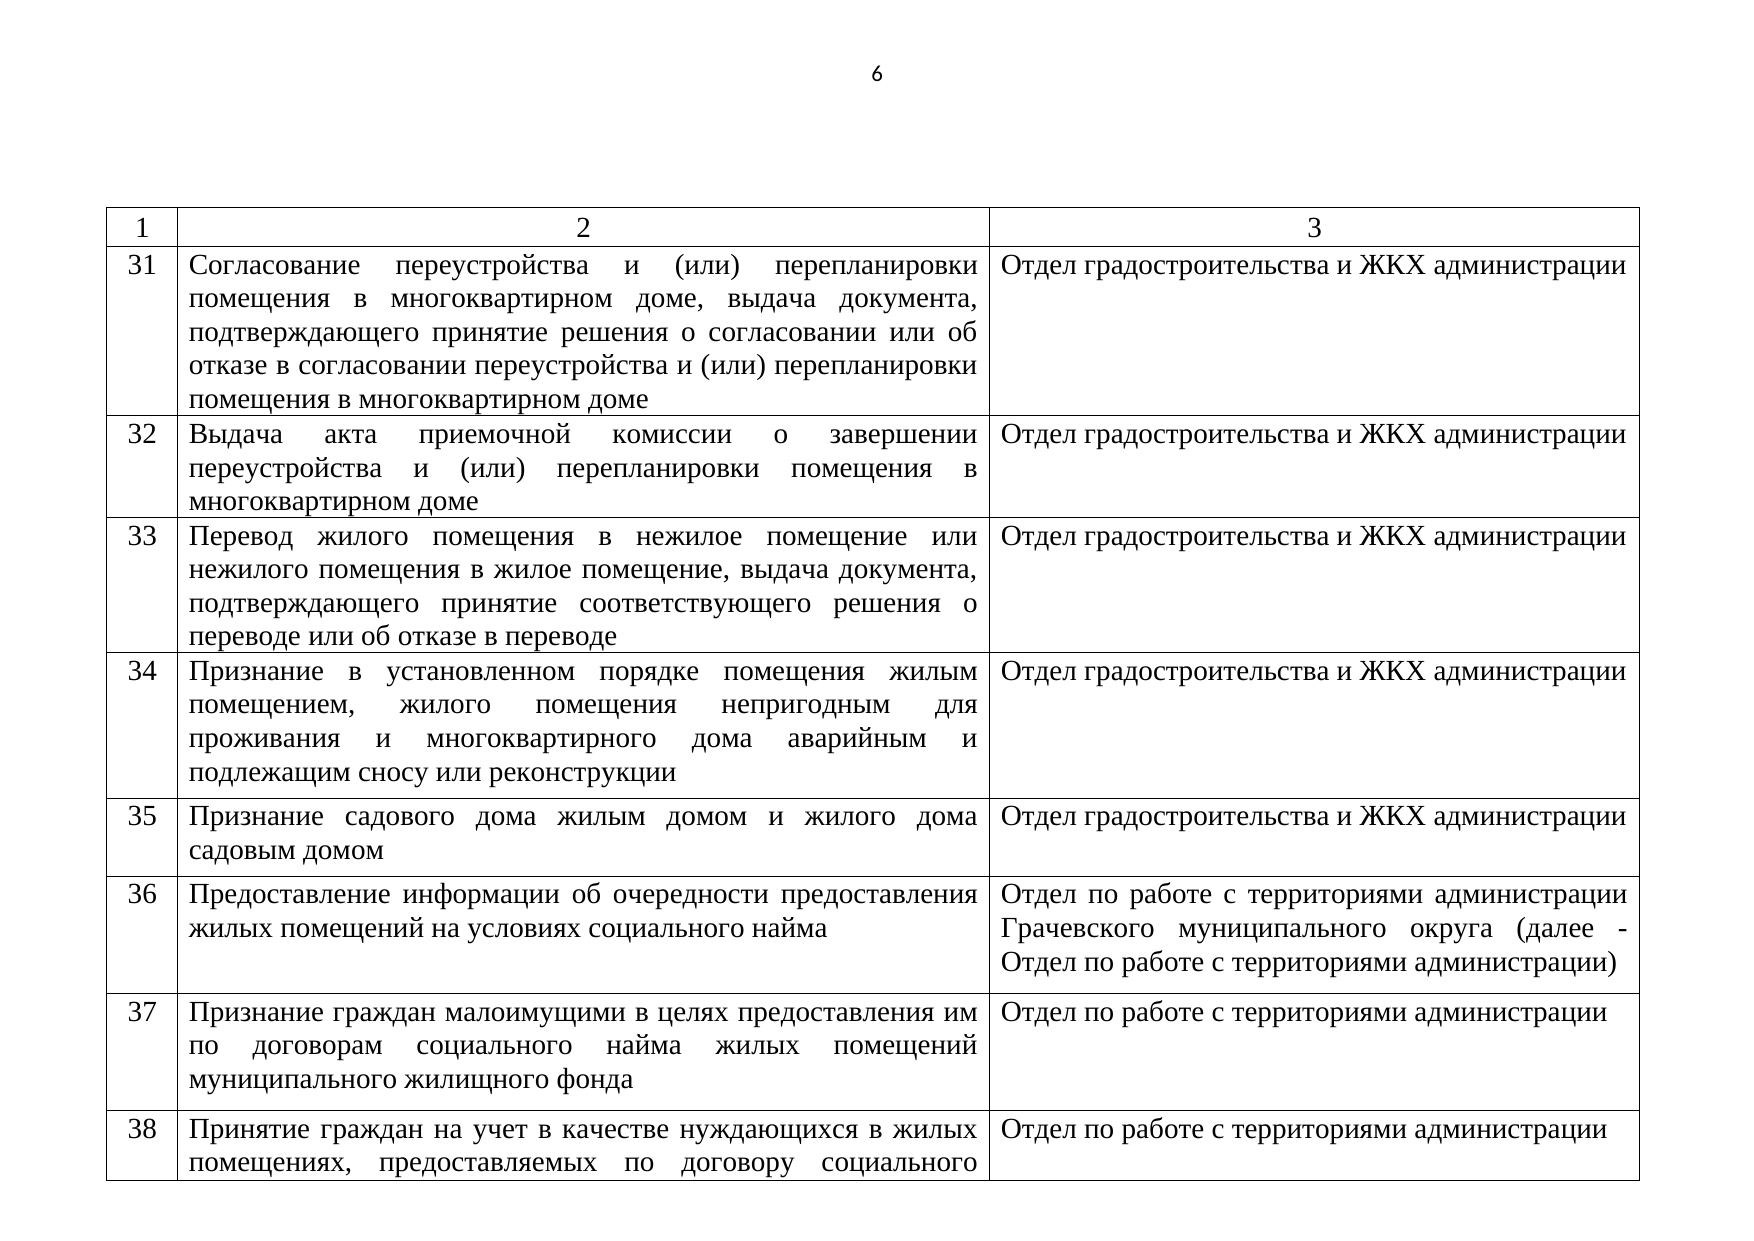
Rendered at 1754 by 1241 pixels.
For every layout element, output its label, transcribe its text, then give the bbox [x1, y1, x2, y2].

table_cell 35 [107, 799, 177, 876]
table_cell 33 [107, 518, 177, 652]
table_cell Признание в установленном порядке помещения жилым помещением, жилого помещения непригодным для проживания и многоквартирного дома аварийным и подлежащим сносу или реконструкции [178, 653, 989, 797]
table_cell Отдел по работе с территориями администрации Грачевского муниципального округа (далее - Отдел по работе с территориями администрации) [990, 877, 1639, 993]
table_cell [990, 247, 1639, 415]
table_cell Отдел градостроительства и ЖКХ администрации [990, 416, 1639, 517]
table_cell Перевод жилого помещения в нежилое помещение или нежилого помещения в жилое помещение, выдача документа, подтверждающего принятие соответствующего решения о переводе или об отказе в переводе [178, 518, 989, 652]
table_header 3 [990, 208, 1639, 246]
table_cell Отдел градостроительства и ЖКХ администрации [990, 518, 1639, 652]
table_header 2 [178, 208, 989, 246]
table_cell 36 [107, 877, 177, 993]
table_cell Признание граждан малоимущими в целях предоставления им по договорам социального найма жилых помещений муниципального жилищного фонда [178, 994, 989, 1110]
table_cell Предоставление информации об очередности предоставления жилых помещений на условиях социального найма [178, 877, 989, 993]
table_cell Признание садового дома жилым домом и жилого дома садовым домом [178, 799, 989, 876]
table_cell 37 [107, 994, 177, 1110]
table_cell Отдел градостроительства и ЖКХ администрации [990, 653, 1639, 797]
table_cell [990, 1111, 1639, 1180]
table_cell Согласование переустройства и (или) перепланировки помещения в многоквартирном доме, выдача документа, подтверждающего принятие решения о согласовании или об отказе в согласовании переустройства и (или) перепланировки помещения в многоквартирном доме [178, 247, 989, 415]
table_cell Отдел градостроительства и ЖКХ администрации [990, 799, 1639, 876]
table_cell 31 [107, 247, 177, 415]
table_cell 32 [107, 416, 177, 517]
table_cell 38 [107, 1111, 177, 1180]
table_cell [178, 1111, 989, 1180]
table_cell Выдача акта приемочной комиссии о завершении переустройства и (или) перепланировки помещения в многоквартирном доме [178, 416, 989, 517]
table_cell 34 [107, 653, 177, 797]
table_cell Отдел по работе с территориями администрации [990, 994, 1639, 1110]
table_header 1 [107, 208, 177, 246]
